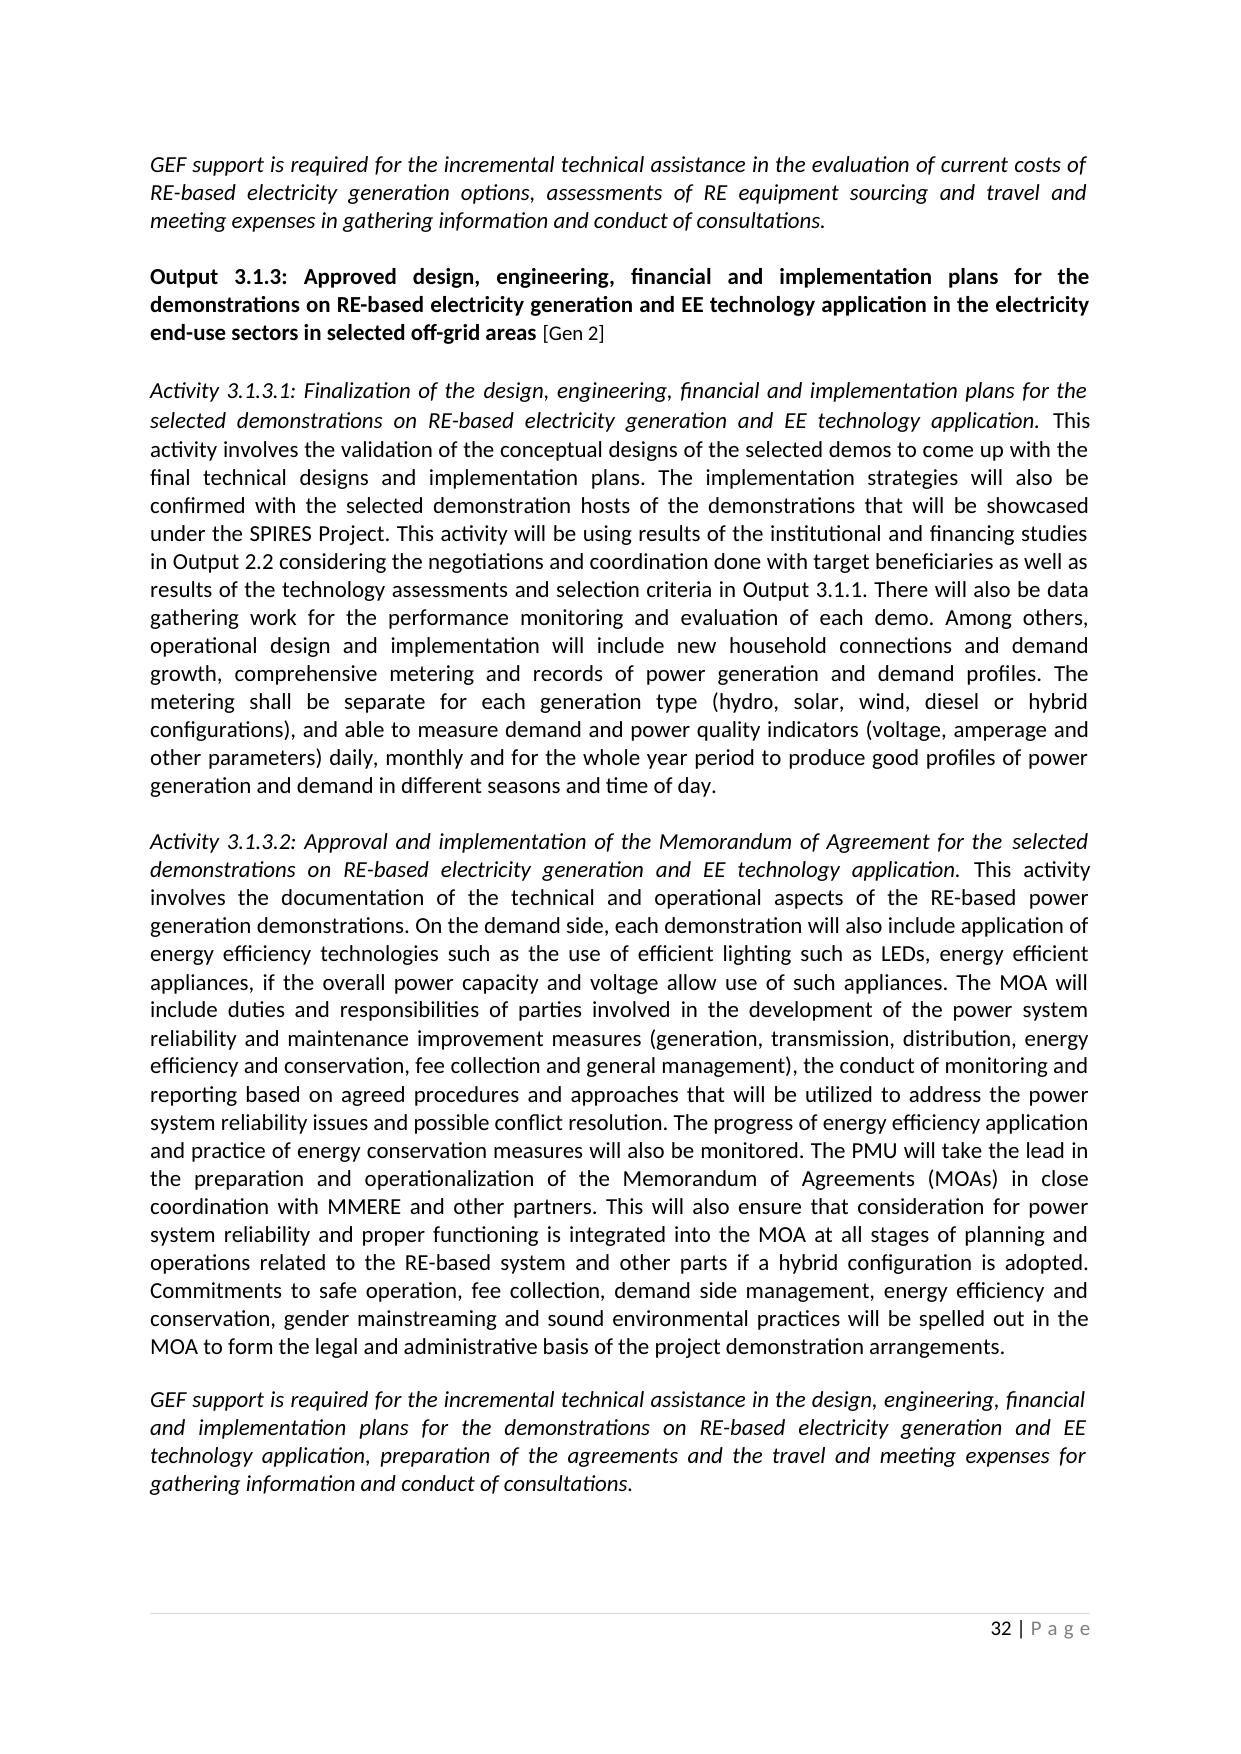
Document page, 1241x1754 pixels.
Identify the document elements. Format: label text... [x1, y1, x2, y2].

text Output 3.1.3: Approved design, engineering, financial and implementation plans for the demonstrations on RE-based electricity generation and EE technology application in the electricity end-use sectors in selected off-grid areas [Gen 2] [150, 262, 1090, 346]
text Activity 3.1.3.1: Finalization of the design, engineering, financial and implementation plans for the selected demonstrations on RE-based electricity generation and EE technology application. This activity involves the validation of the conceptual designs of the selected demos to come up with the final technical designs and implementation plans. The implementation strategies will also be confirmed with the selected demonstration hosts of the demonstrations that will be showcased under the SPIRES Project. This activity will be using results of the institutional and financing studies in Output 2.2 considering the negotiations and coordination done with target beneficiaries as well as results of the technology assessments and selection criteria in Output 3.1.1. There will also be data gathering work for the performance monitoring and evaluation of each demo. Among others, operational design and implementation will include new household connections and demand growth, comprehensive metering and records of power generation and demand profiles. The metering shall be separate for each generation type (hydro, solar, wind, diesel or hybrid configurations), and able to measure demand and power quality indicators (voltage, amperage and other parameters) daily, monthly and for the whole year period to produce good profiles of power generation and demand in different seasons and time of day. [150, 377, 1090, 799]
text Activity 3.1.3.2: Approval and implementation of the Memorandum of Agreement for the selected demonstrations on RE-based electricity generation and EE technology application. This activity involves the documentation of the technical and operational aspects of the RE-based power generation demonstrations. On the demand side, each demonstration will also include application of energy efficiency technologies such as the use of efficient lighting such as LEDs, energy efficient appliances, if the overall power capacity and voltage allow use of such appliances. The MOA will include duties and responsibilities of parties involved in the development of the power system reliability and maintenance improvement measures (generation, transmission, distribution, energy efficiency and conservation, fee collection and general management), the conduct of monitoring and reporting based on agreed procedures and approaches that will be utilized to address the power system reliability issues and possible conflict resolution. The progress of energy efficiency application and practice of energy conservation measures will also be monitored. The PMU will take the lead in the preparation and operationalization of the Memorandum of Agreements (MOAs) in close coordination with MMERE and other partners. This will also ensure that consideration for power system reliability and proper functioning is integrated into the MOA at all stages of planning and operations related to the RE-based system and other parts if a hybrid configuration is adopted. Commitments to safe operation, fee collection, demand side management, energy efficiency and conservation, gender mainstreaming and sound environmental practices will be spelled out in the MOA to form the legal and administrative basis of the project demonstration arrangements. [150, 827, 1090, 1360]
text GEF support is required for the incremental technical assistance in the evaluation of current costs of RE-based electricity generation options, assessments of RE equipment sourcing and travel and meeting expenses in gathering information and conduct of consultations. [150, 150, 1090, 234]
text GEF support is required for the incremental technical assistance in the design, engineering, financial and implementation plans for the demonstrations on RE-based electricity generation and EE technology application, preparation of the agreements and the travel and meeting expenses for gathering information and conduct of consultations. [150, 1385, 1090, 1497]
